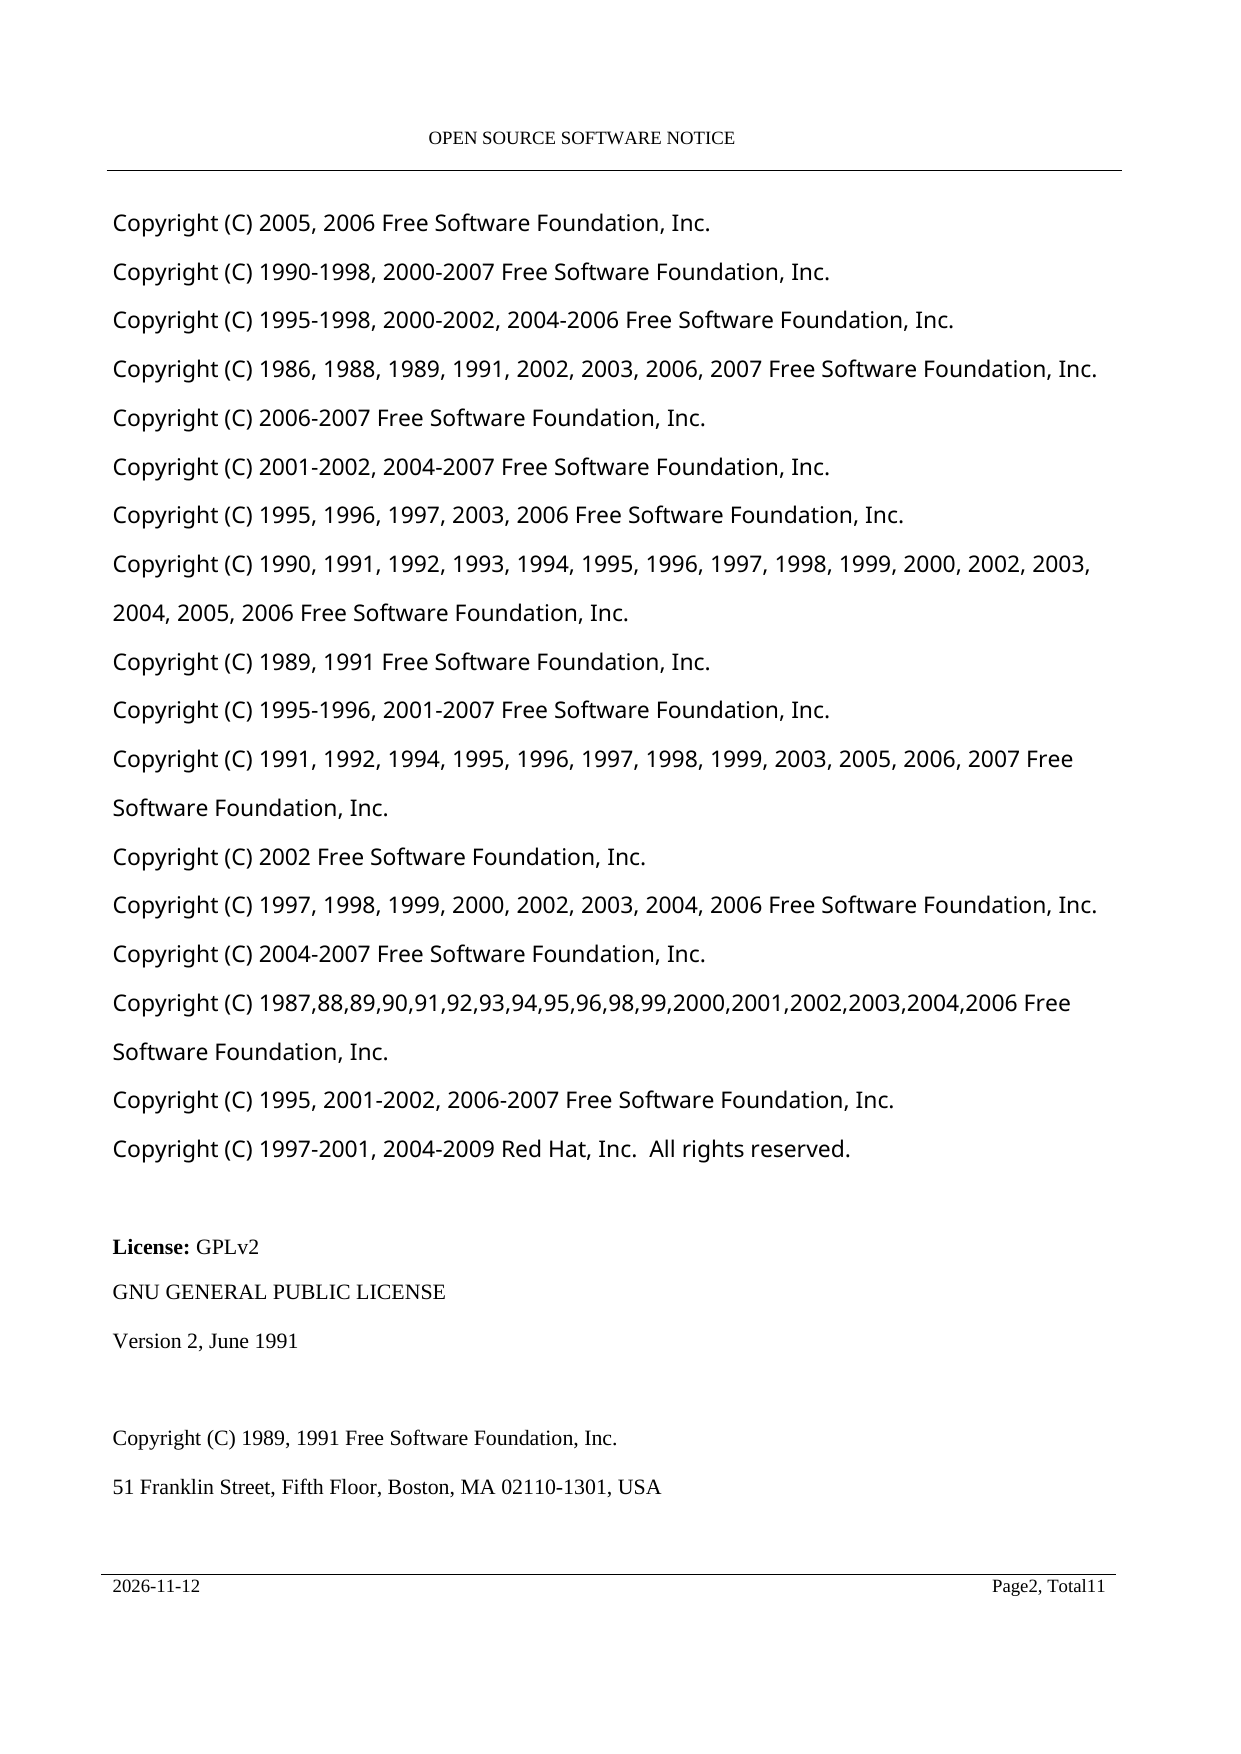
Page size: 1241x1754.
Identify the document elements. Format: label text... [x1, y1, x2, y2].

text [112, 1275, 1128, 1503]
text License: GPLv2 [112, 1230, 1128, 1263]
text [112, 206, 1128, 1214]
